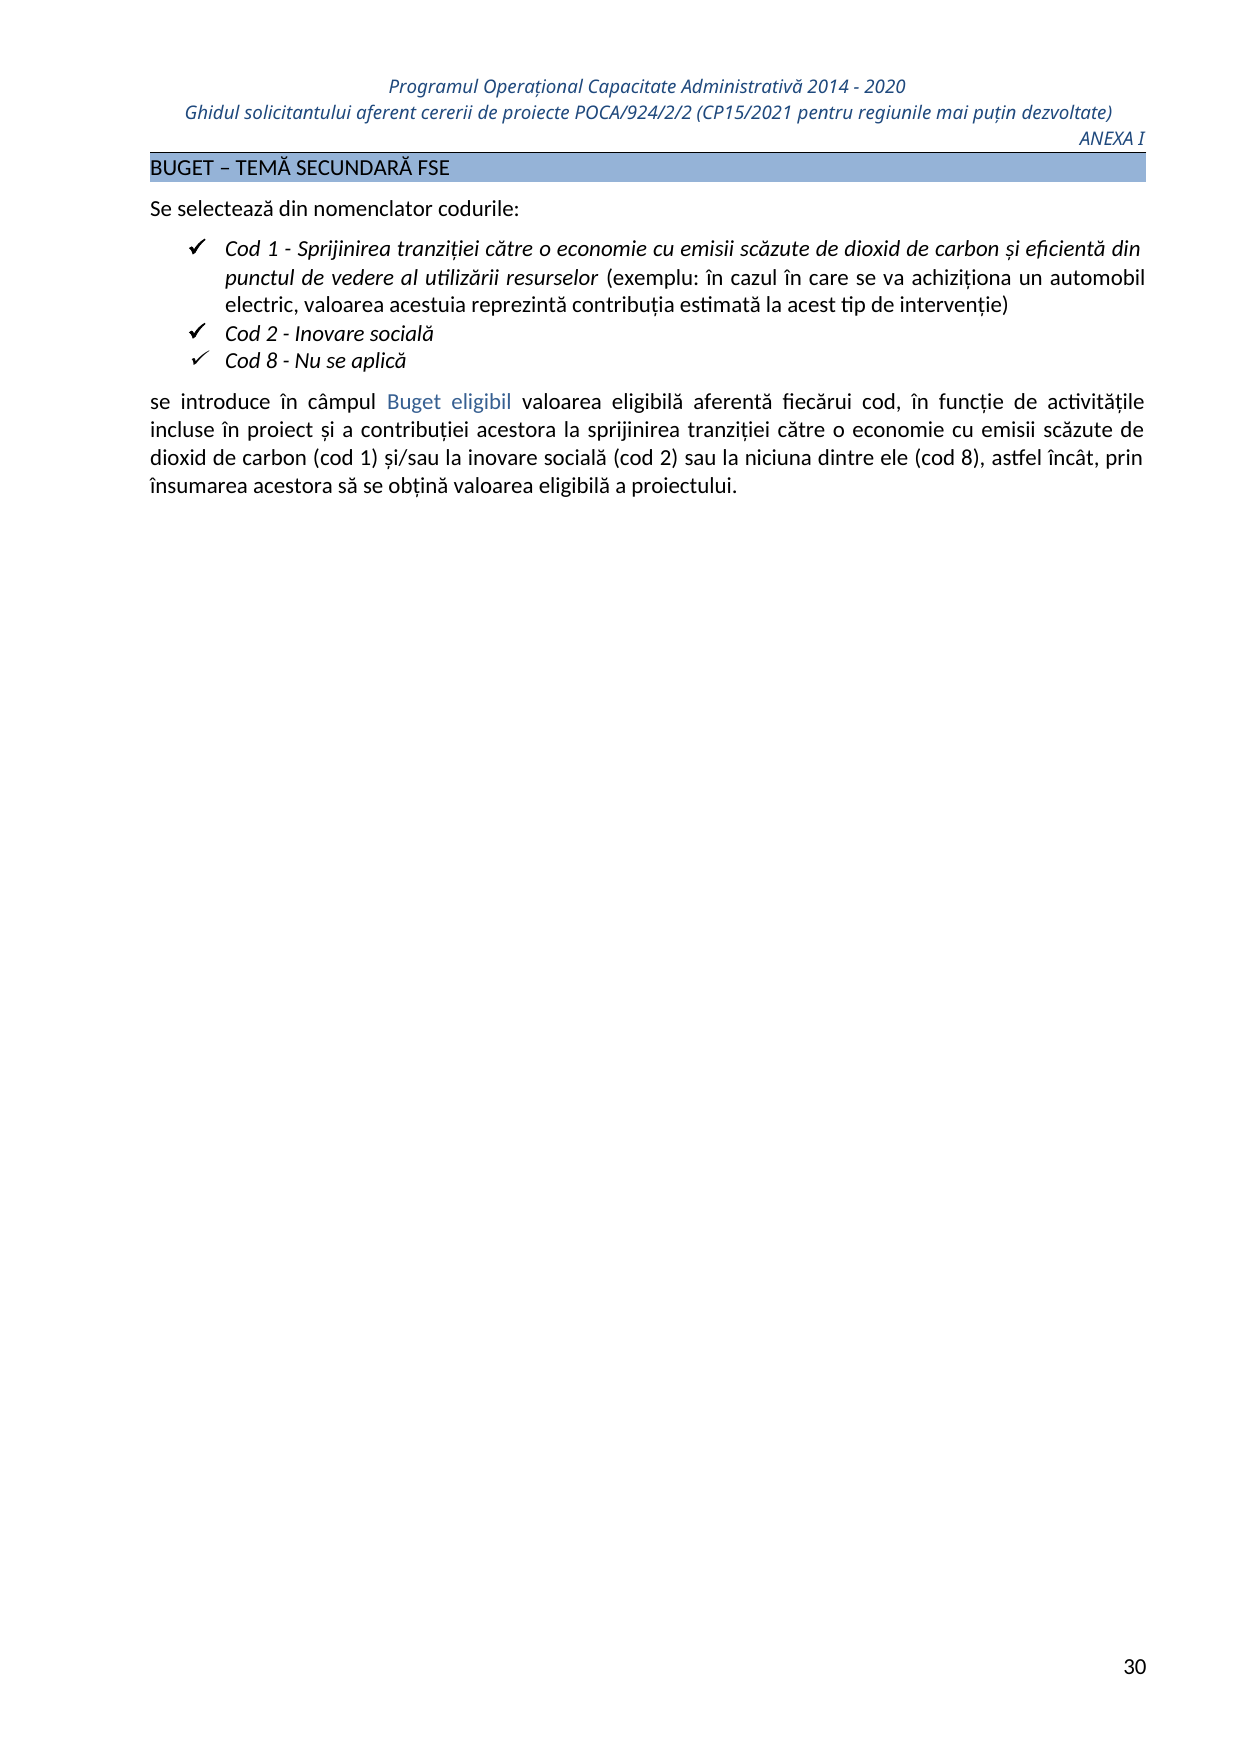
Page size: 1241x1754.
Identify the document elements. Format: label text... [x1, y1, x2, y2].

list Cod 1 - Sprijinirea tranziției către o economie cu emisii scăzute de dioxid de carbon și eficientă din punctul de vedere al utilizării resurselor (exemplu: în cazul în care se va achiziționa un automobil electric, valoarea acestuia reprezintă contribuția estimată la acest tip de intervenție) [187, 234, 1146, 319]
list Cod 8 - Nu se aplică [187, 347, 1146, 375]
text BUGET – TEMĂ SECUNDARĂ FSE [150, 153, 1146, 182]
list Cod 2 - Inovare socială [187, 319, 1146, 347]
text Se selectează din nomenclator codurile: [150, 194, 1146, 222]
text se introduce în câmpul Buget eligibil valoarea eligibilă aferentă fiecărui cod, în funcție de activitățile incluse în proiect și a contribuției acestora la sprijinirea tranziției către o economie cu emisii scăzute de dioxid de carbon (cod 1) și/sau la inovare socială (cod 2) sau la niciuna dintre ele (cod 8), astfel încât, prin însumarea acestora să se obțină valoarea eligibilă a proiectului. [150, 387, 1146, 499]
